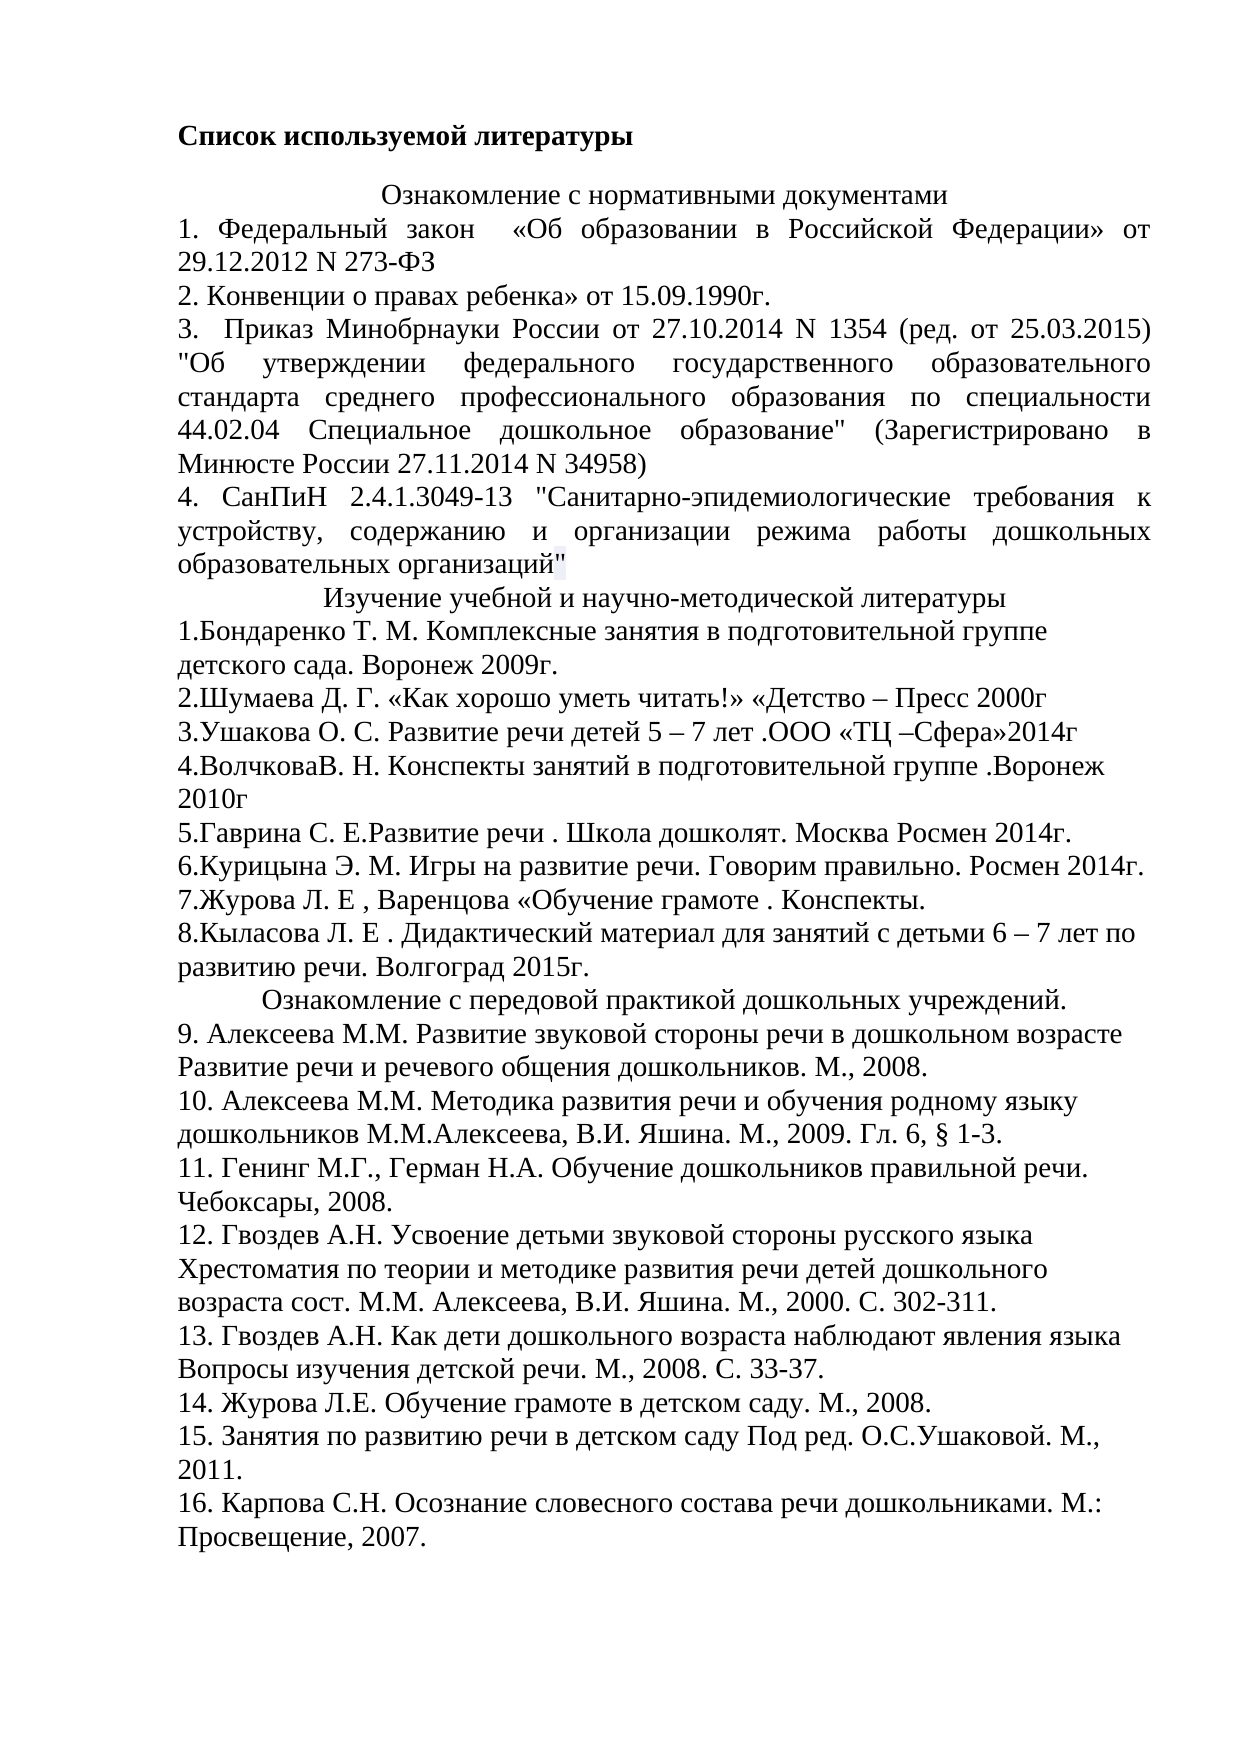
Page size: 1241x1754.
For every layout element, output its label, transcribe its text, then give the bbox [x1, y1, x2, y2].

text 1. Федеральный закон «Об образовании в Российской Федерации» от 29.12.2012 N 273-ФЗ [177, 211, 1152, 278]
text 2. Конвенции о правах ребенка» от 15.09.1990г. [177, 278, 1152, 312]
text 14. Журова Л.Е. Обучение грамоте в детском саду. М., 2008. [177, 1385, 1152, 1418]
text 5.Гаврина С. Е.Развитие речи . Школа дошколят. Москва Росмен 2014г. [177, 815, 1152, 848]
text Изучение учебной и научно-методической литературы [177, 580, 1152, 613]
text 3. Приказ Минобрнауки России от 27.10.2014 N 1354 (ред. от 25.03.2015) "Об утверждении федерального государственного образовательного стандарта среднего профессионального образования по специальности 44.02.04 Специальное дошкольное образование" (Зарегистрировано в Минюсте России 27.11.2014 N 34958) [177, 312, 1152, 479]
text 3.Ушакова О. С. Развитие речи детей 5 – 7 лет .ООО «ТЦ –Сфера»2014г [177, 714, 1152, 748]
text 12. Гвоздев А.Н. Усвоение детьми звуковой стороны русского языка Хрестоматия по теории и методике развития речи детей дошкольного возраста сост. М.М. Алексеева, В.И. Яшина. М., 2000. С. 302-311. [177, 1217, 1152, 1318]
text 9. Алексеева М.М. Развитие звуковой стороны речи в дошкольном возрасте Развитие речи и речевого общения дошкольников. М., 2008. [177, 1016, 1152, 1083]
text 10. Алексеева М.М. Методика развития речи и обучения родному языку дошкольников М.М.Алексеева, В.И. Яшина. М., 2009. Гл. 6, § 1-3. [177, 1083, 1152, 1150]
text 4.ВолчковаВ. Н. Конспекты занятий в подготовительной группе .Воронеж 2010г [177, 748, 1152, 815]
text Ознакомление с передовой практикой дошкольных учреждений. [177, 982, 1152, 1016]
text 8.Кыласова Л. Е . Дидактический материал для занятий с детьми 6 – 7 лет по развитию речи. Волгоград 2015г. [177, 915, 1152, 982]
text 6.Курицына Э. М. Игры на развитие речи. Говорим правильно. Росмен 2014г. [177, 848, 1152, 882]
text 4. СанПиН 2.4.1.3049-13 "Санитарно-эпидемиологические требования к устройству, содержанию и организации режима работы дошкольных образовательных организаций" [177, 479, 1152, 580]
text 16. Карпова С.Н. Осознание словесного состава речи дошкольниками. М.: Просвещение, 2007. [177, 1486, 1152, 1553]
text Ознакомление с нормативными документами [177, 177, 1152, 211]
text 1.Бондаренко Т. М. Комплексные занятия в подготовительной группе детского сада. Воронеж 2009г. [177, 613, 1152, 681]
text 11. Генинг М.Г., Герман Н.А. Обучение дошкольников правильной речи. Чебоксары, 2008. [177, 1150, 1152, 1217]
text 2.Шумаева Д. Г. «Как хорошо уметь читать!» «Детство – Пресс 2000г [177, 681, 1152, 714]
text Список используемой литературы [177, 118, 1152, 152]
text 13. Гвоздев А.Н. Как дети дошкольного возраста наблюдают явления языка Вопросы изучения детской речи. М., 2008. С. 33-37. [177, 1318, 1152, 1385]
text 7.Журова Л. Е , Варенцова «Обучение грамоте . Конспекты. [177, 882, 1152, 915]
text 15. Занятия по развитию речи в детском саду Под ред. О.С.Ушаковой. М., 2011. [177, 1418, 1152, 1486]
